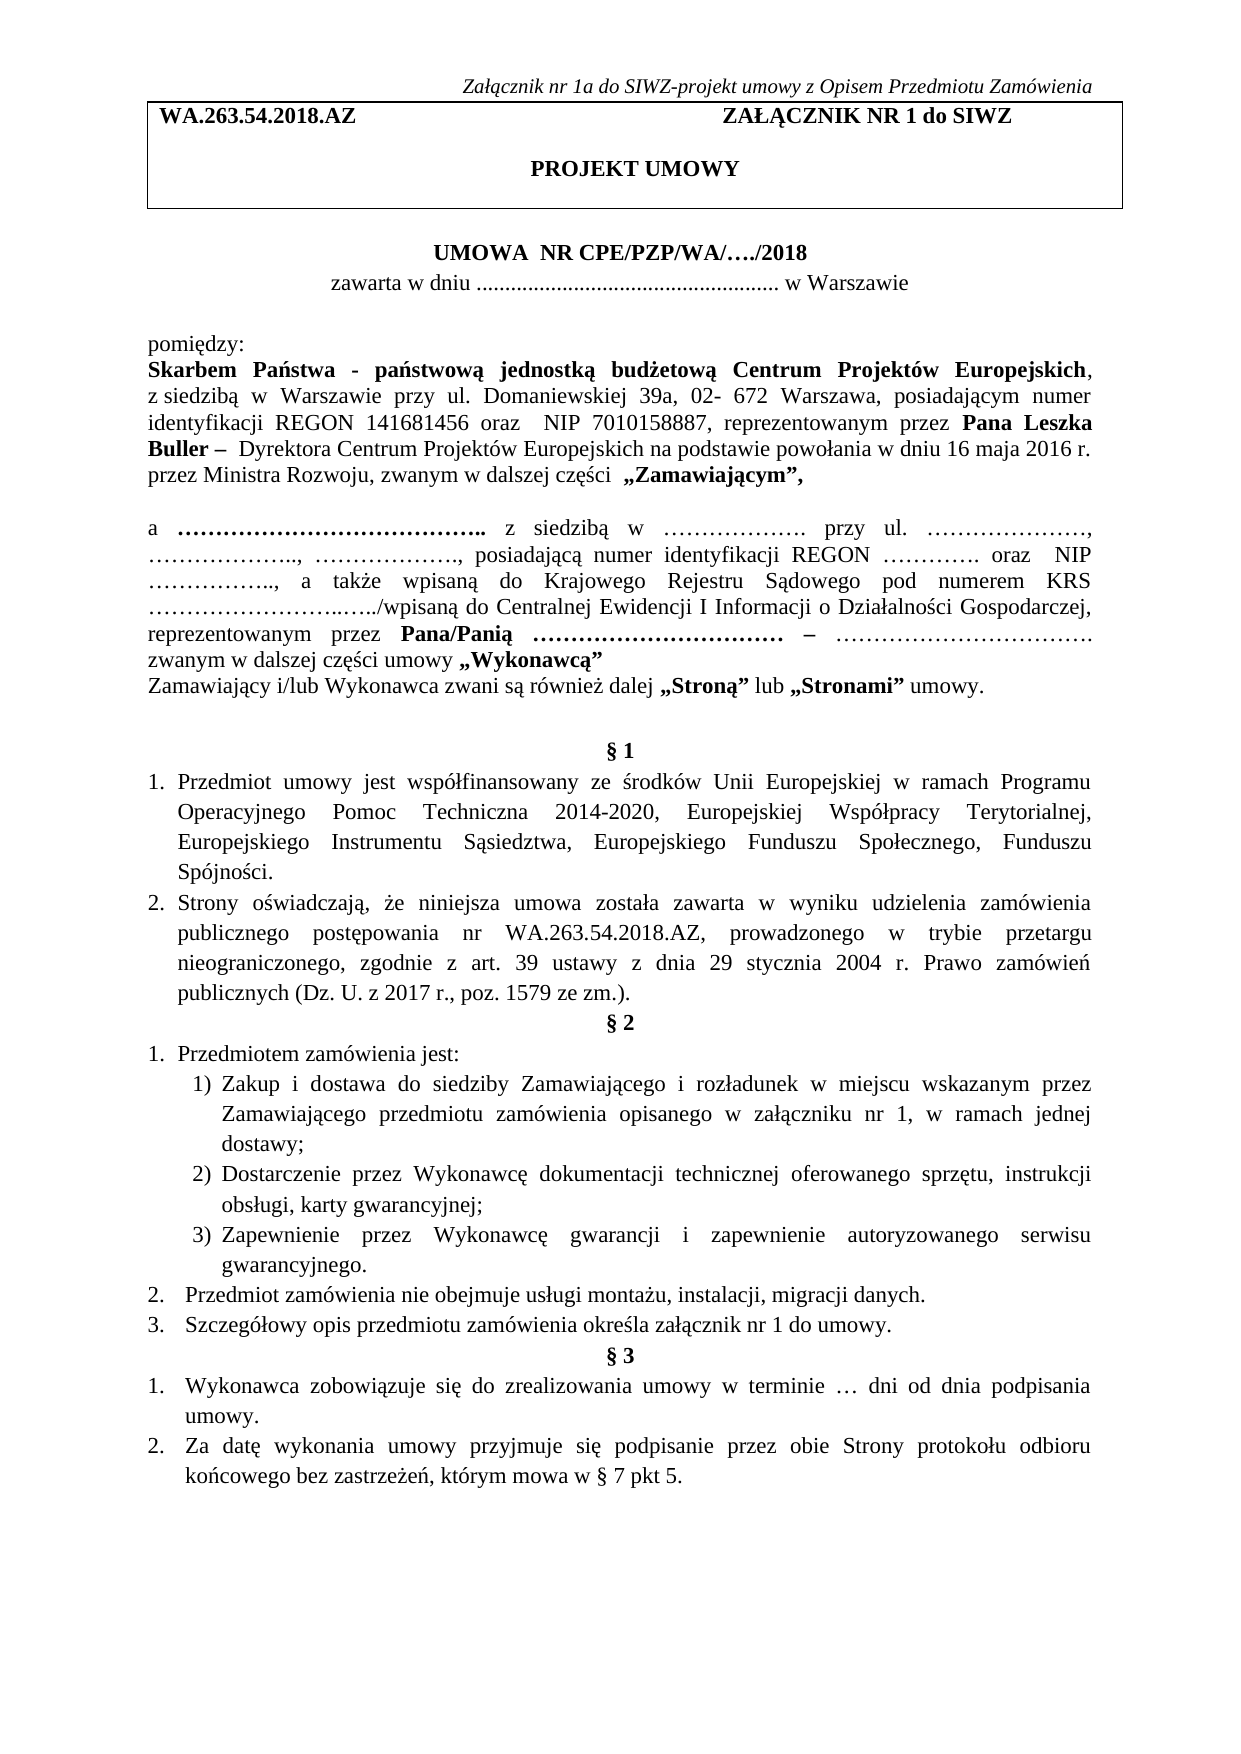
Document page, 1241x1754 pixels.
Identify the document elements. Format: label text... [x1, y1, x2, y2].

list Zakup i dostawa do siedziby Zamawiającego i rozładunek w miejscu wskazanym przez Zamawiającego przedmiotu zamówienia opisanego w załączniku nr 1, w ramach jednej dostawy; [192, 1070, 1093, 1157]
list Zapewnienie przez Wykonawcę gwarancji i zapewnienie autoryzowanego serwisu gwarancyjnego. [192, 1221, 1093, 1277]
text Zamawiający i/lub Wykonawca zwani są również dalej „Stroną” lub „Stronami” umowy. [148, 672, 1093, 699]
table_header WA.263.54.2018.AZ ZAŁĄCZNIK NR 1 do SIWZ [148, 103, 1122, 155]
text § 1 [148, 738, 1093, 764]
list Szczegółowy opis przedmiotu zamówienia określa załącznik nr 1 do umowy. [147, 1312, 1093, 1338]
text a ………………………………….. z siedzibą w ………………. przy ul. …………………, ……………….., ………………., posiadającą numer identyfikacji REGON …………. oraz NIP …………….., a także wpisaną do Krajowego Rejestru Sądowego pod numerem KRS ……………………..…../wpisaną do Centralnej Ewidencji I Informacji o Działalności Gospodarczej, reprezentowanym przez Pana/Panią …………………………… – ……………………………. zwanym w dalszej części umowy „Wykonawcą” [148, 514, 1093, 672]
table_cell PROJEKT UMOWY [148, 155, 1122, 208]
list Wykonawca zobowiązuje się do zrealizowania umowy w terminie … dni od dnia podpisania umowy. [147, 1372, 1093, 1428]
list Strony oświadczają, że niniejsza umowa została zawarta w wyniku udzielenia zamówienia publicznego postępowania nr WA.263.54.2018.AZ, prowadzonego w trybie przetargu nieograniczonego, zgodnie z art. 39 ustawy z dnia 29 stycznia 2004 r. Prawo zamówień publicznych (Dz. U. z 2017 r., poz. 1579 ze zm.). [148, 889, 1093, 1006]
subtitle Załącznik nr 1a do SIWZ-projekt umowy z Opisem Przedmiotu Zamówienia [148, 74, 1093, 98]
text Skarbem Państwa - państwową jednostką budżetową Centrum Projektów Europejskich, z siedzibą w Warszawie przy ul. Domaniewskiej 39a, 02- 672 Warszawa, posiadającym numer identyfikacji REGON 141681456 oraz NIP 7010158887, reprezentowanym przez Pana Leszka Buller – Dyrektora Centrum Projektów Europejskich na podstawie powołania w dniu 16 maja 2016 r. przez Ministra Rozwoju, zwanym w dalszej części „Zamawiającym”, [148, 356, 1093, 488]
subtitle § 3 [148, 1342, 1093, 1368]
text pomiędzy: [148, 330, 1093, 356]
text UMOWA NR CPE/PZP/WA/…./2018 [148, 239, 1093, 266]
list Przedmiot umowy jest współfinansowany ze środków Unii Europejskiej w ramach Programu Operacyjnego Pomoc Techniczna 2014-2020, Europejskiej Współpracy Terytorialnej, Europejskiego Instrumentu Sąsiedztwa, Europejskiego Funduszu Społecznego, Funduszu Spójności. [148, 768, 1093, 885]
subtitle § 2 [148, 1009, 1093, 1036]
text zawarta w dniu ..................................................... w Warszawie [148, 269, 1093, 296]
list Przedmiotem zamówienia jest: [148, 1040, 1093, 1066]
list Przedmiot zamówienia nie obejmuje usługi montażu, instalacji, migracji danych. [147, 1281, 1093, 1308]
list Dostarczenie przez Wykonawcę dokumentacji technicznej oferowanego sprzętu, instrukcji obsługi, karty gwarancyjnej; [192, 1161, 1093, 1217]
list Za datę wykonania umowy przyjmuje się podpisanie przez obie Strony protokołu odbioru końcowego bez zastrzeżeń, którym mowa w § 7 pkt 5. [147, 1432, 1093, 1489]
